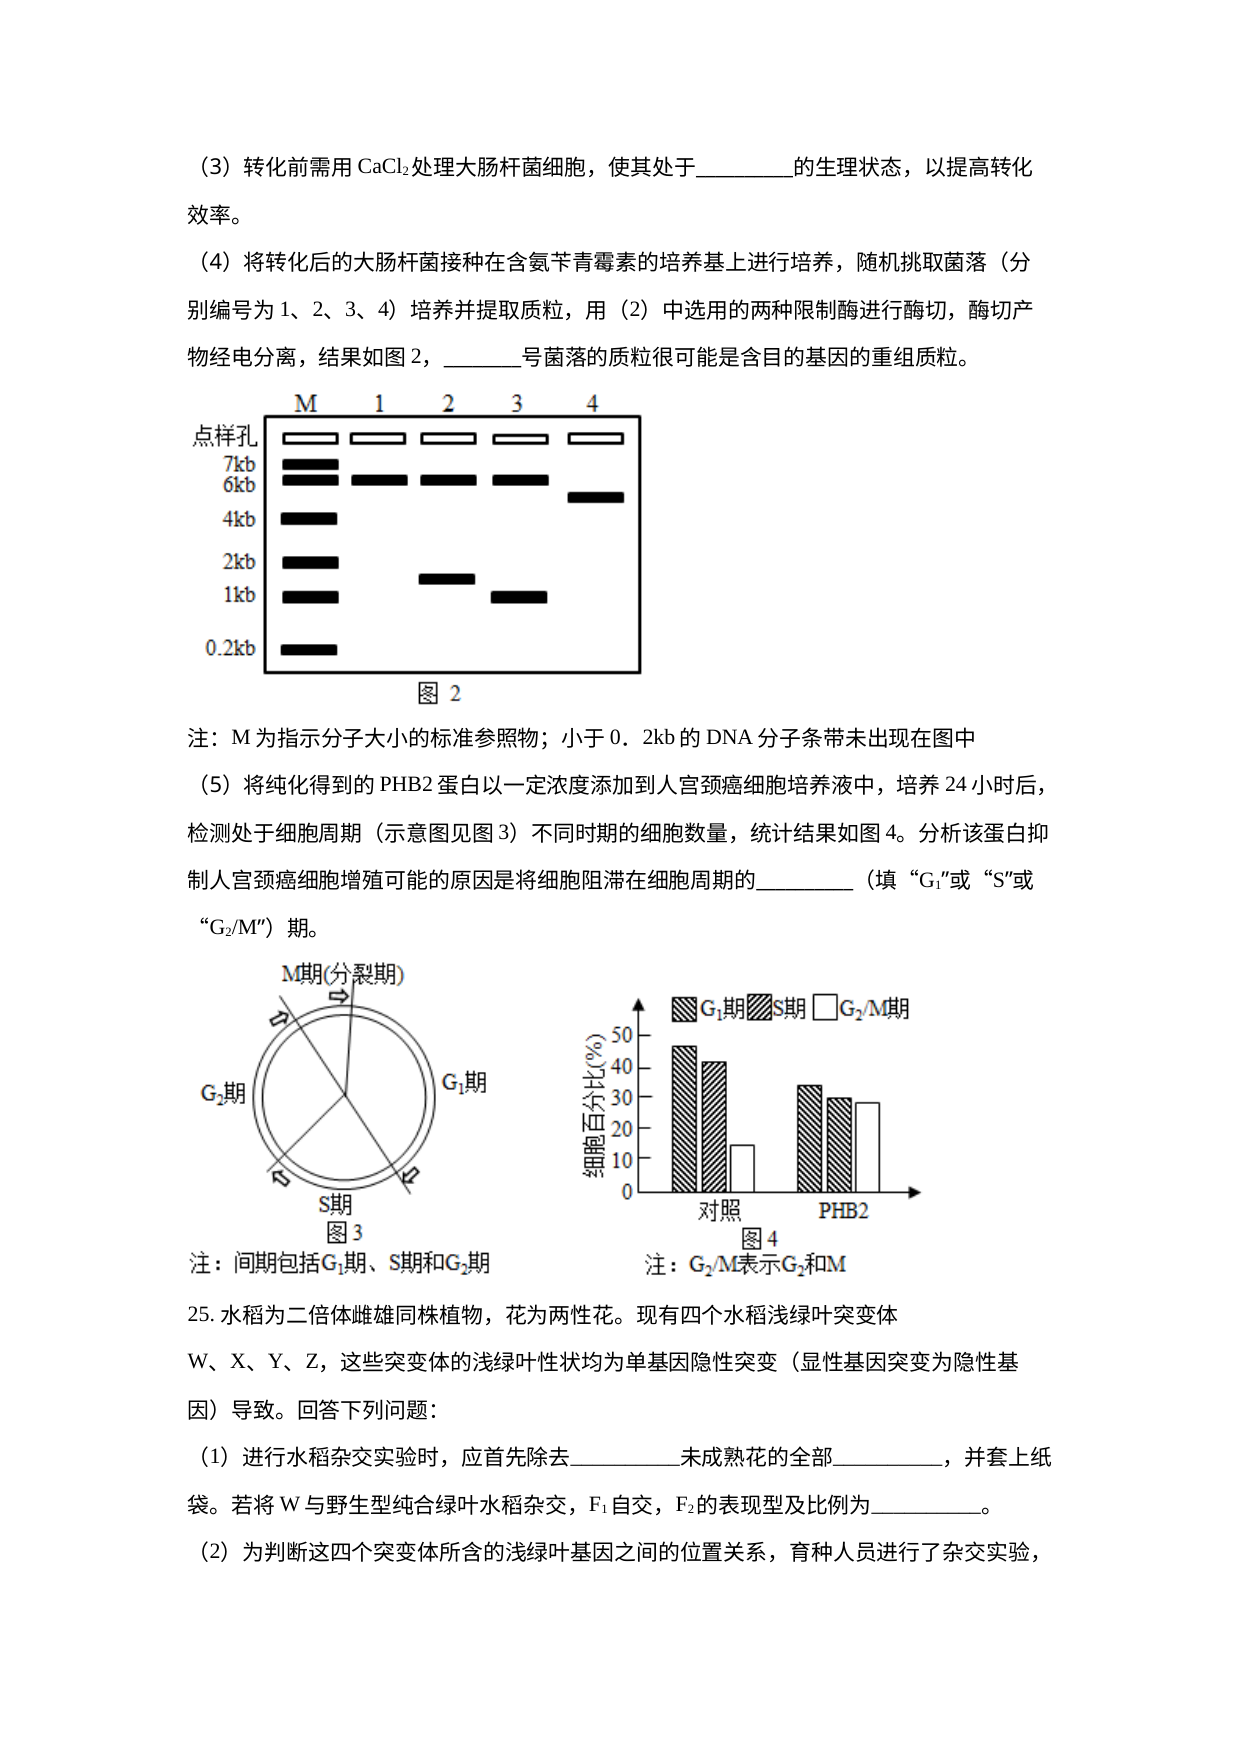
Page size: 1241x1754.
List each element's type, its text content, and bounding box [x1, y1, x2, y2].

text 25. 水稻为二倍体雌雄同株植物，花为两性花。现有四个水稻浅绿叶突变体W、X、Y、Z，这些突变体的浅绿叶性状均为单基因隐性突变（显性基因突变为隐性基因）导致。回答下列问题： [187, 1298, 1053, 1424]
text （3）转化前需用CaCl2处理大肠杆菌细胞，使其处于__________的生理状态，以提高转化效率。 [187, 150, 1053, 229]
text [187, 1535, 1053, 1567]
picture [187, 387, 650, 709]
text （4）将转化后的大肠杆菌接种在含氨苄青霉素的培养基上进行培养，随机挑取菌落（分别编号为1、2、3、4）培养并提取质粒，用（2）中选用的两种限制酶进行酶切，酶切产物经电分离，结果如图2，________号菌落的质粒很可能是含目的基因的重组质粒。 [187, 245, 1053, 372]
text （5）将纯化得到的PHB2蛋白以一定浓度添加到人宫颈癌细胞培养液中，培养24小时后，检测处于细胞周期（示意图见图3）不同时期的细胞数量，统计结果如图4。分析该蛋白抑制人宫颈癌细胞增殖可能的原因是将细胞阻滞在细胞周期的__________（填“G1”或“S”或“G2/M”）期。 [187, 768, 1053, 943]
text （1）进行水稻杂交实验时，应首先除去__________未成熟花的全部__________，并套上纸袋。若将W与野生型纯合绿叶水稻杂交，F1自交，F2的表现型及比例为__________。 [187, 1440, 1053, 1519]
picture [187, 958, 932, 1286]
text 注：M为指示分子大小的标准参照物；小于0．2kb的DNA分子条带未出现在图中 [187, 721, 1053, 752]
